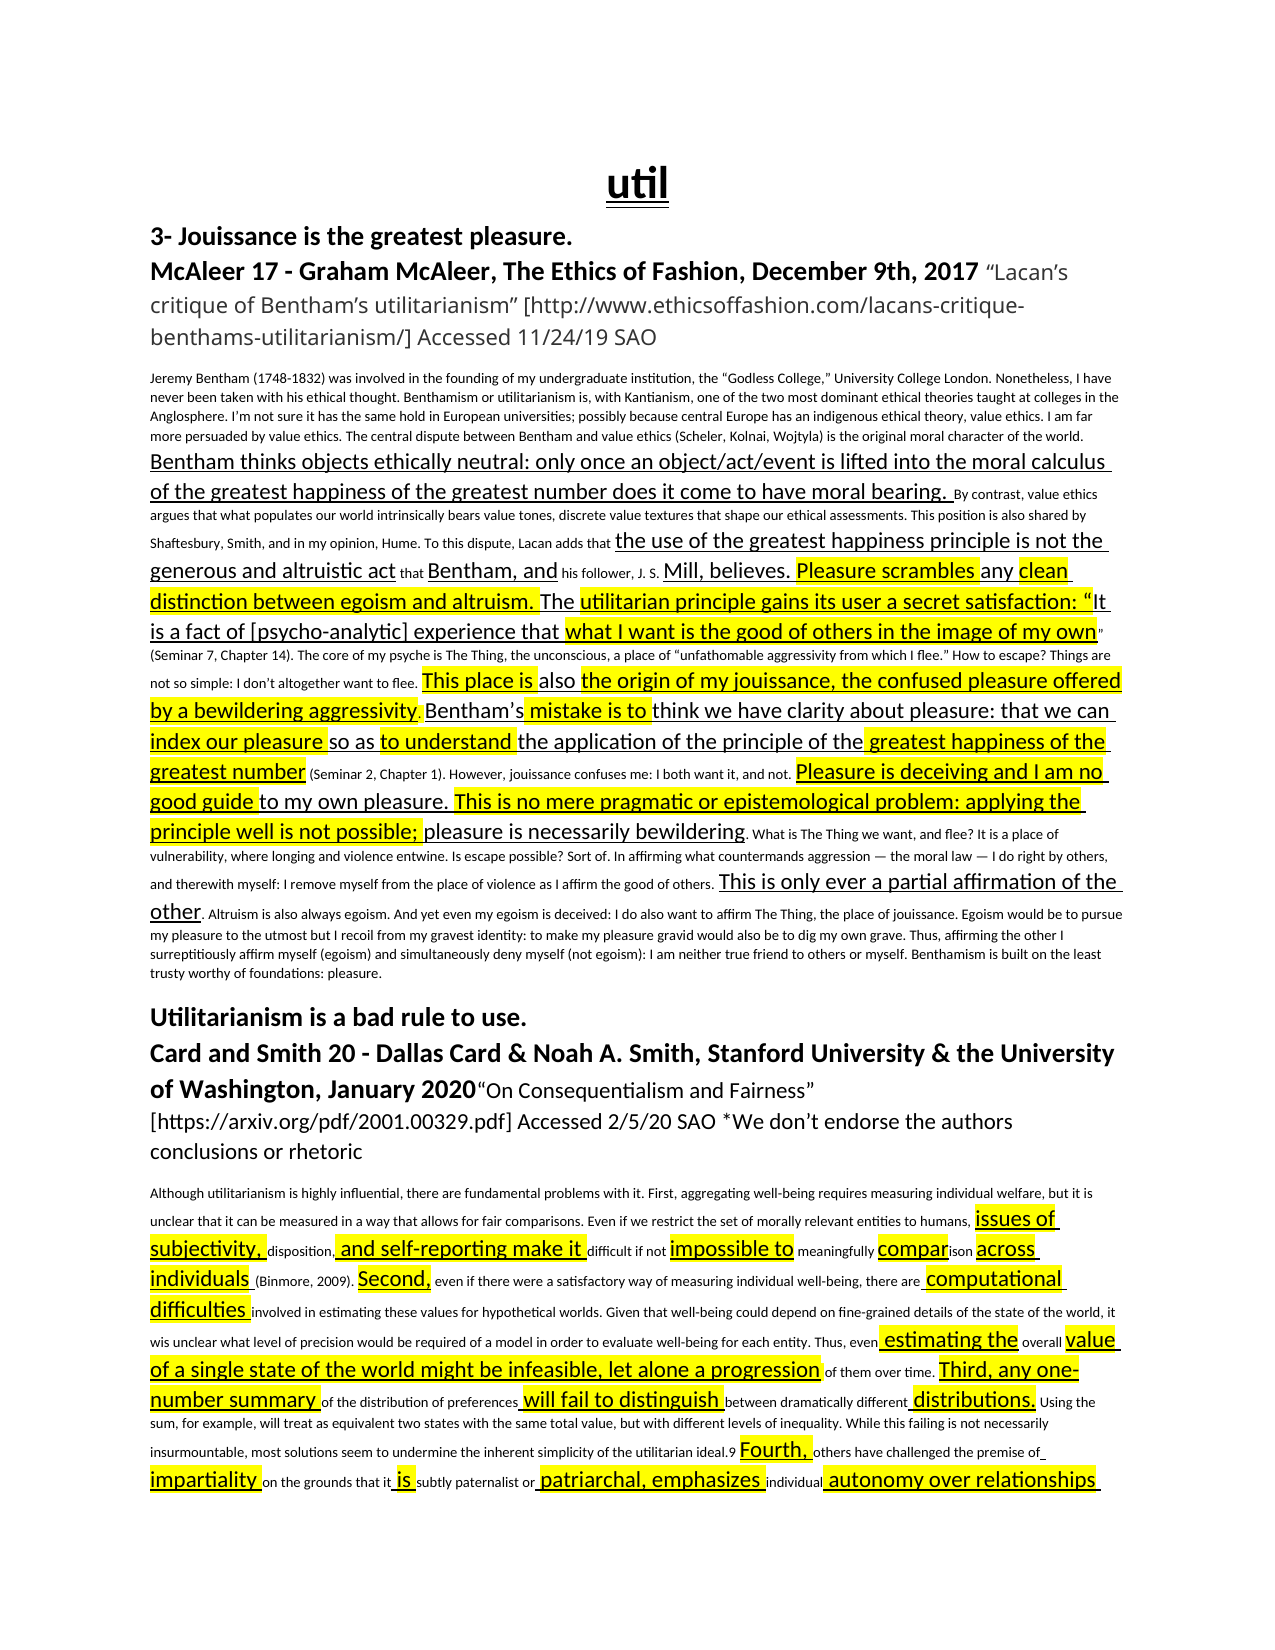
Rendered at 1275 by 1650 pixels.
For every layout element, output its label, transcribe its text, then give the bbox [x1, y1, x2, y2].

text Jeremy Bentham (1748-1832) was involved in the founding of my undergraduate institution, the “Godless College,” University College London. Nonetheless, I have never been taken with his ethical thought. Benthamism or utilitarianism is, with Kantianism, one of the two most dominant ethical theories taught at colleges in the Anglosphere. I’m not sure it has the same hold in European universities; possibly because central Europe has an indigenous ethical theory, value ethics. I am far more persuaded by value ethics. The central dispute between Bentham and value ethics (Scheler, Kolnai, Wojtyla) is the original moral character of the world. Bentham thinks objects ethically neutral: only once an object/act/event is lifted into the moral calculus of the greatest happiness of the greatest number does it come to have moral bearing. By contrast, value ethics argues that what populates our world intrinsically bears value tones, discrete value textures that shape our ethical assessments. This position is also shared by Shaftesbury, Smith, and in my opinion, Hume. To this dispute, Lacan adds that the use of the greatest happiness principle is not the generous and altruistic act that Bentham, and his follower, J. S. Mill, believes. Pleasure scrambles any clean distinction between egoism and altruism. The utilitarian principle gains its user a secret satisfaction: “It is a fact of [psycho-analytic] experience that what I want is the good of others in the image of my own” (Seminar 7, Chapter 14). The core of my psyche is The Thing, the unconscious, a place of “unfathomable aggressivity from which I flee.” How to escape? Things are not so simple: I don’t altogether want to flee. This place is also the origin of my jouissance, the confused pleasure offered by a bewildering aggressivity. Bentham’s mistake is to think we have clarity about pleasure: that we can index our pleasure so as to understand the application of the principle of the greatest happiness of the greatest number (Seminar 2, Chapter 1). However, jouissance confuses me: I both want it, and not. Pleasure is deceiving and I am no good guide to my own pleasure. This is no mere pragmatic or epistemological problem: applying the principle well is not possible; pleasure is necessarily bewildering. What is The Thing we want, and flee? It is a place of vulnerability, where longing and violence entwine. Is escape possible? Sort of. In affirming what countermands aggression — the moral law — I do right by others, and therewith myself: I remove myself from the place of violence as I affirm the good of others. This is only ever a partial affirmation of the other. Altruism is also always egoism. And yet even my egoism is deceived: I do also want to affirm The Thing, the place of jouissance. Egoism would be to pursue my pleasure to the utmost but I recoil from my gravest identity: to make my pleasure gravid would also be to dig my own grave. Thus, affirming the other I surreptitiously affirm myself (egoism) and simultaneously deny myself (not egoism): I am neither true friend to others or myself. Benthamism is built on the least trusty worthy of foundations: pleasure. [150, 369, 1125, 983]
subtitle Utilitarianism is a bad rule to use. [150, 1001, 1125, 1034]
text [150, 1184, 1125, 1493]
text Card and Smith 20 - Dallas Card & Noah A. Smith, Stanford University & the University of Washington, January 2020“On Consequentialism and Fairness” [https://arxiv.org/pdf/2001.00329.pdf] Accessed 2/5/20 SAO *We don’t endorse the authors conclusions or rhetoric [150, 1036, 1125, 1165]
subtitle 3- Jouissance is the greatest pleasure. [150, 219, 1125, 252]
subtitle util [150, 154, 1125, 210]
text McAleer 17 - Graham McAleer, The Ethics of Fashion, December 9th, 2017 “Lacan’s critique of Bentham’s utilitarianism” [http://www.ethicsoffashion.com/lacans-critique-benthams-utilitarianism/] Accessed 11/24/19 SAO [150, 254, 1125, 351]
